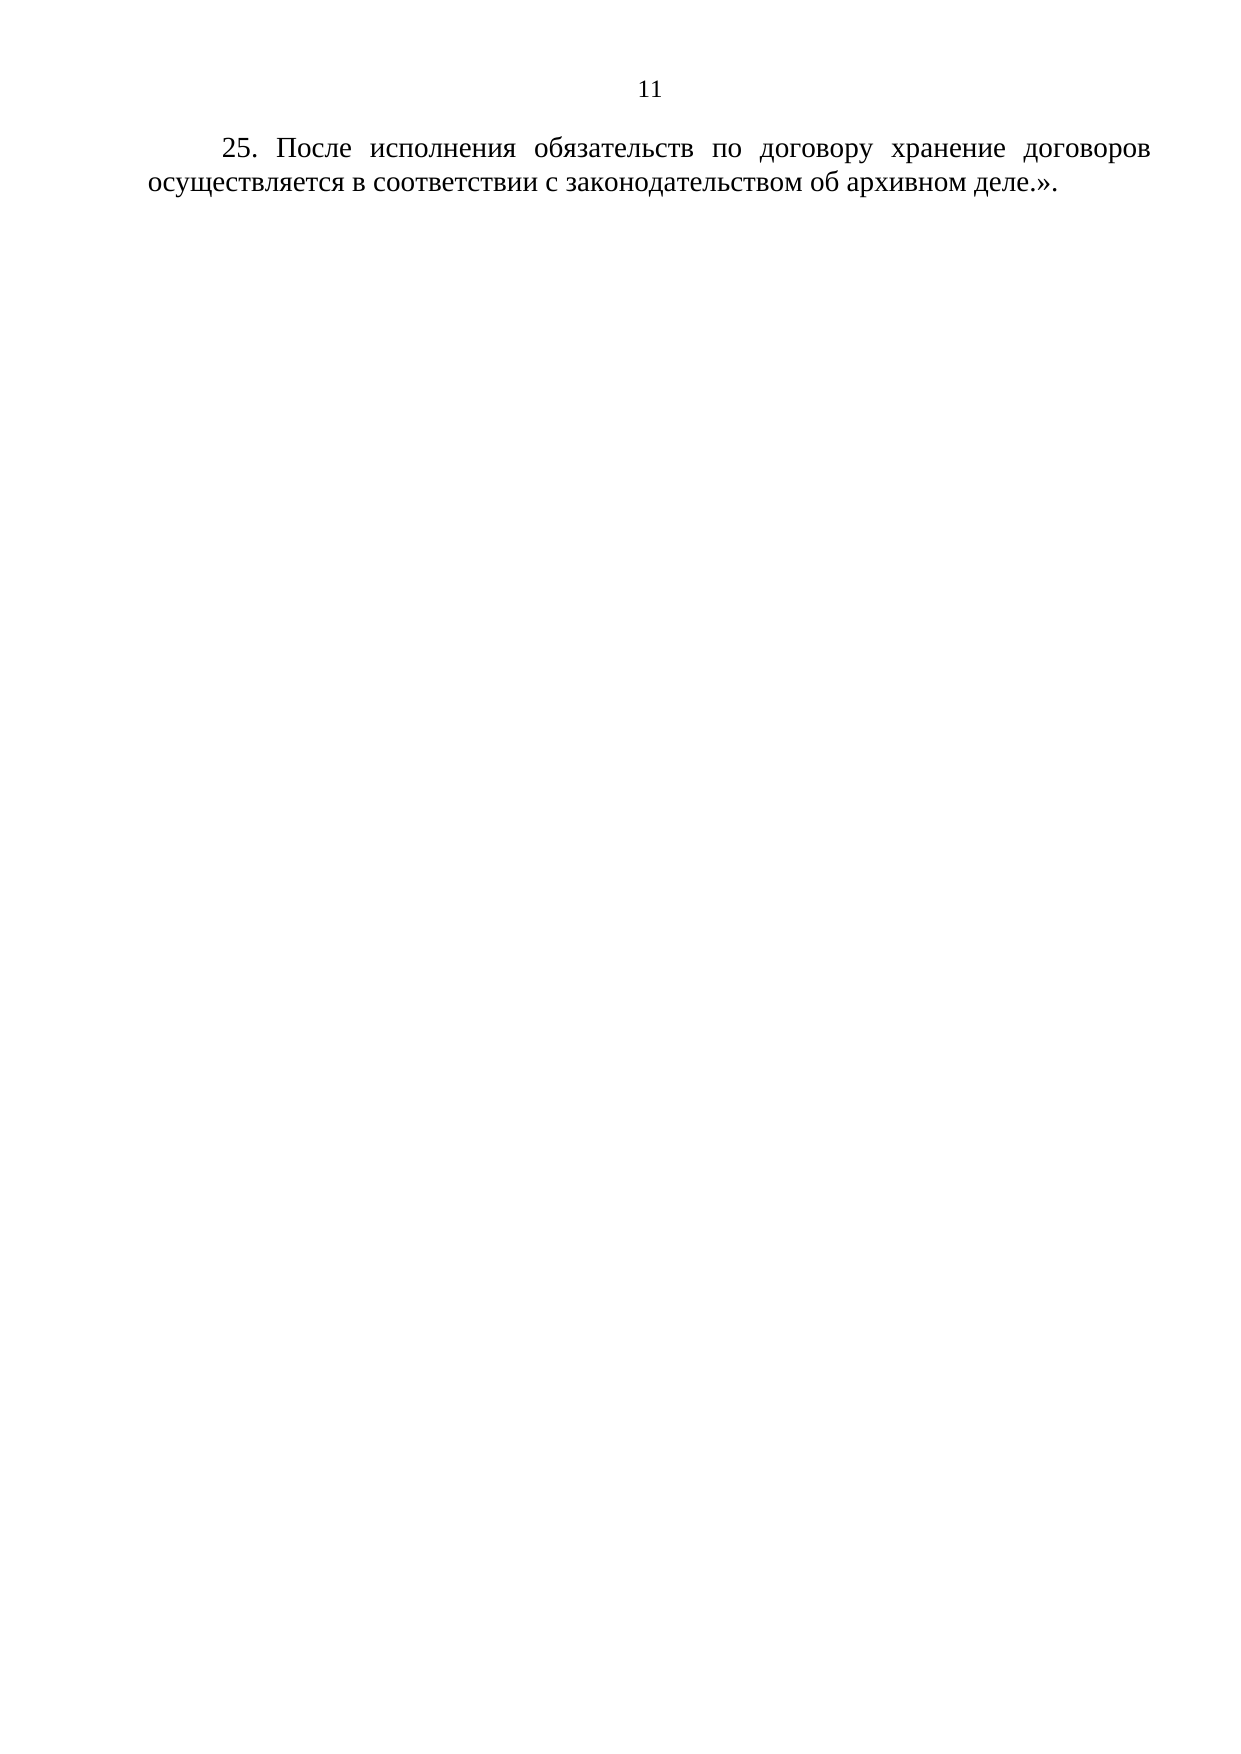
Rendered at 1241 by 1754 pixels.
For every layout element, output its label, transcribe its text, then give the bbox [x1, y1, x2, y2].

text 25. После исполнения обязательств по договору хранение договоров осуществляется в соответствии с законодательством об архивном деле.». [148, 131, 1152, 198]
